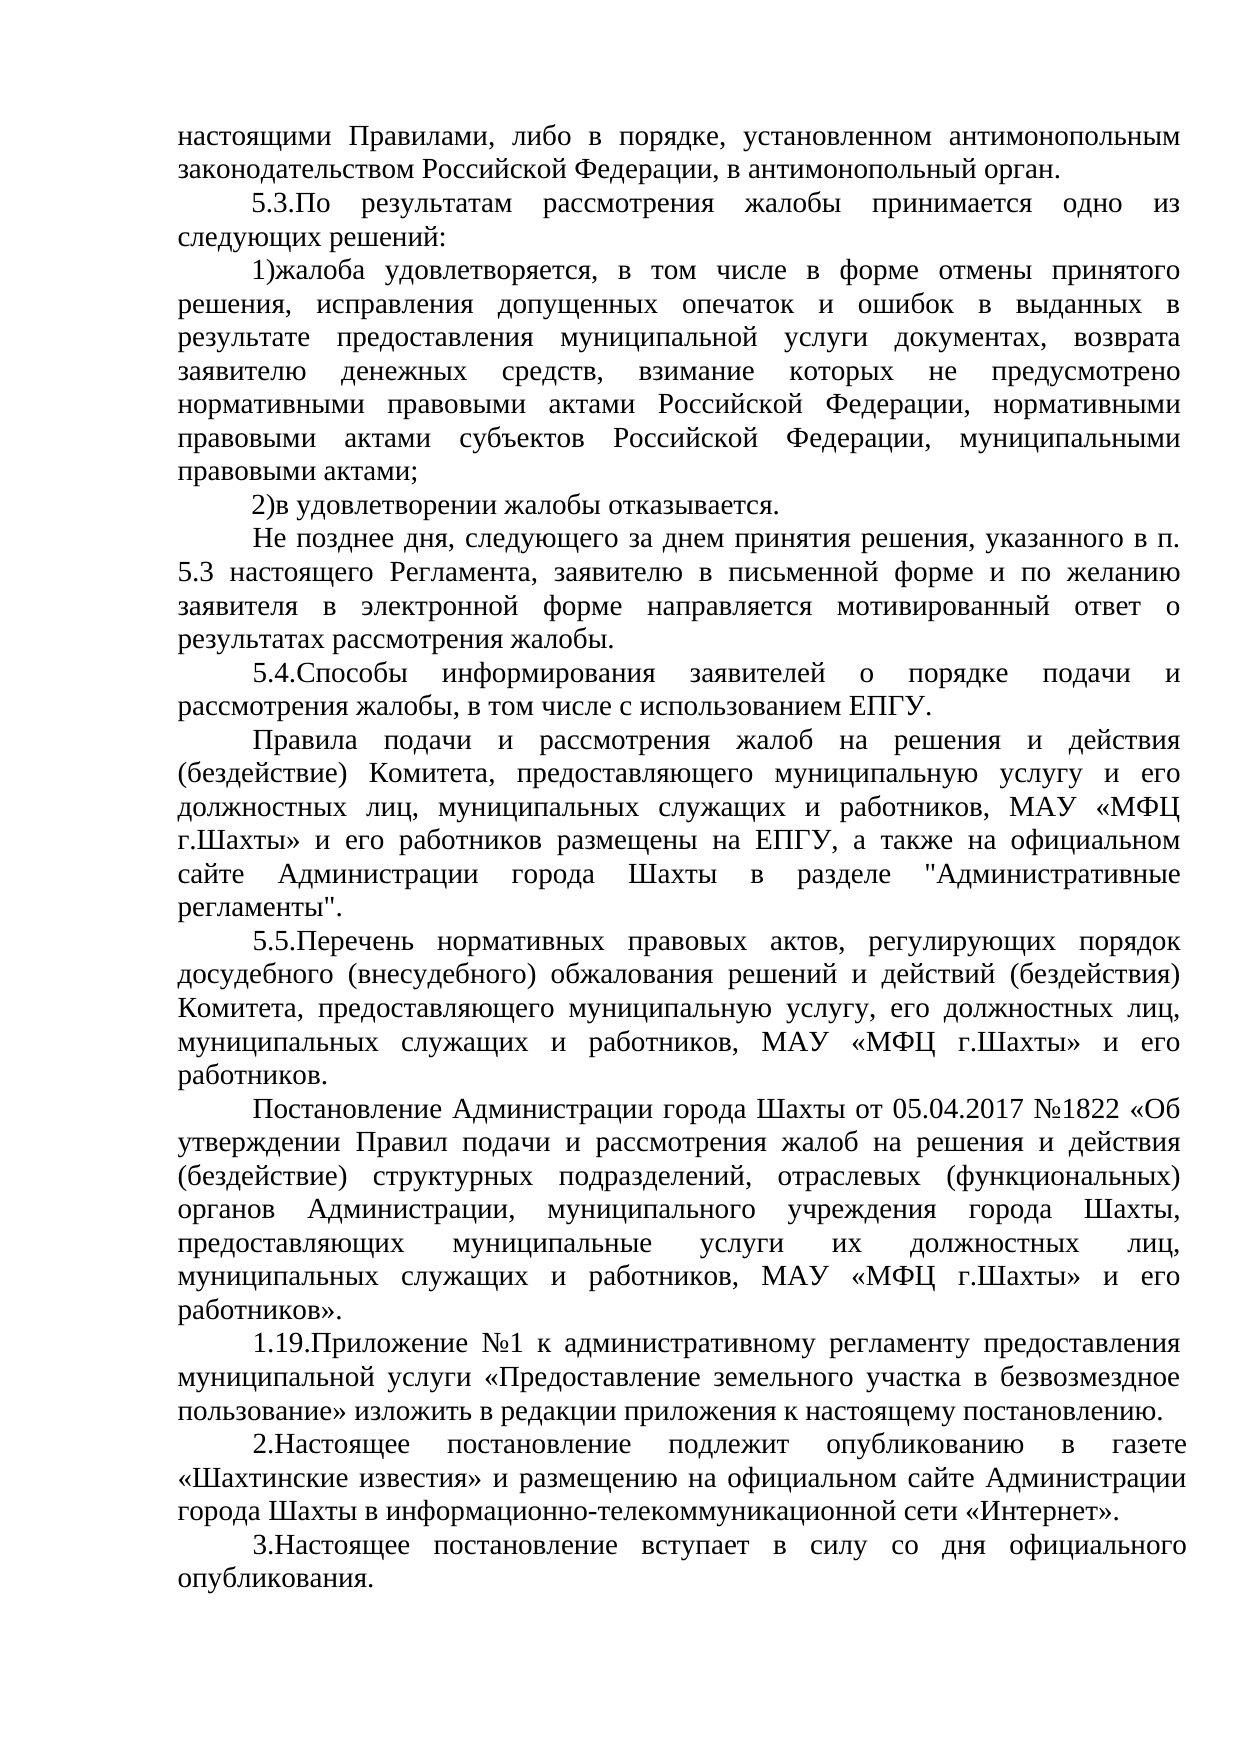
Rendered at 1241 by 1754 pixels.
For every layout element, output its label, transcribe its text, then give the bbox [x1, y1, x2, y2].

text Не позднее дня, следующего за днем принятия решения, указанного в п. 5.3 настоящего Регламента, заявителю в письменной форме и по желанию заявителя в электронной форме направляется мотивированный ответ о результатах рассмотрения жалобы. [177, 521, 1181, 655]
text 5.5.Перечень нормативных правовых актов, регулирующих порядок досудебного (внесудебного) обжалования решений и действий (бездействия) Комитета, предоставляющего муниципальную услугу, его должностных лиц, муниципальных служащих и работников, МАУ «МФЦ г.Шахты» и его работников. [177, 923, 1181, 1091]
text 1.19.Приложение №1 к административному регламенту предоставления муниципальной услуги «Предоставление земельного участка в безвозмездное пользование» изложить в редакции приложения к настоящему постановлению. [177, 1326, 1181, 1426]
text 2.Настоящее постановление подлежит опубликованию в газете «Шахтинские известия» и размещению на официальном сайте Администрации города Шахты в информационно-телекоммуникационной сети «Интернет». [177, 1426, 1188, 1527]
text 5.3.По результатам рассмотрения жалобы принимается одно из следующих решений: [177, 185, 1181, 252]
text 1)жалоба удовлетворяется, в том числе в форме отмены принятого решения, исправления допущенных опечаток и ошибок в выданных в результате предоставления муниципальной услуги документах, возврата заявителю денежных средств, взимание которых не предусмотрено нормативными правовыми актами Российской Федерации, нормативными правовыми актами субъектов Российской Федерации, муниципальными правовыми актами; [177, 252, 1181, 487]
text Постановление Администрации города Шахты от 05.04.2017 №1822 «Об утверждении Правил подачи и рассмотрения жалоб на решения и действия (бездействие) структурных подразделений, отраслевых (функциональных) органов Администрации, муниципального учреждения города Шахты, предоставляющих муниципальные услуги их должностных лиц, муниципальных служащих и работников, МАУ «МФЦ г.Шахты» и его работников». [177, 1091, 1181, 1326]
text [177, 118, 1181, 185]
text 2)в удовлетворении жалобы отказывается. [177, 487, 1181, 521]
text 3.Настоящее постановление вступает в силу со дня официального опубликования. [177, 1527, 1188, 1594]
text Правила подачи и рассмотрения жалоб на решения и действия (бездействие) Комитета, предоставляющего муниципальную услугу и его должностных лиц, муниципальных служащих и работников, МАУ «МФЦ г.Шахты» и его работников размещены на ЕПГУ, а также на официальном сайте Администрации города Шахты в разделе "Административные регламенты". [177, 722, 1181, 923]
text 5.4.Способы информирования заявителей о порядке подачи и рассмотрения жалобы, в том числе с использованием ЕПГУ. [177, 655, 1181, 722]
